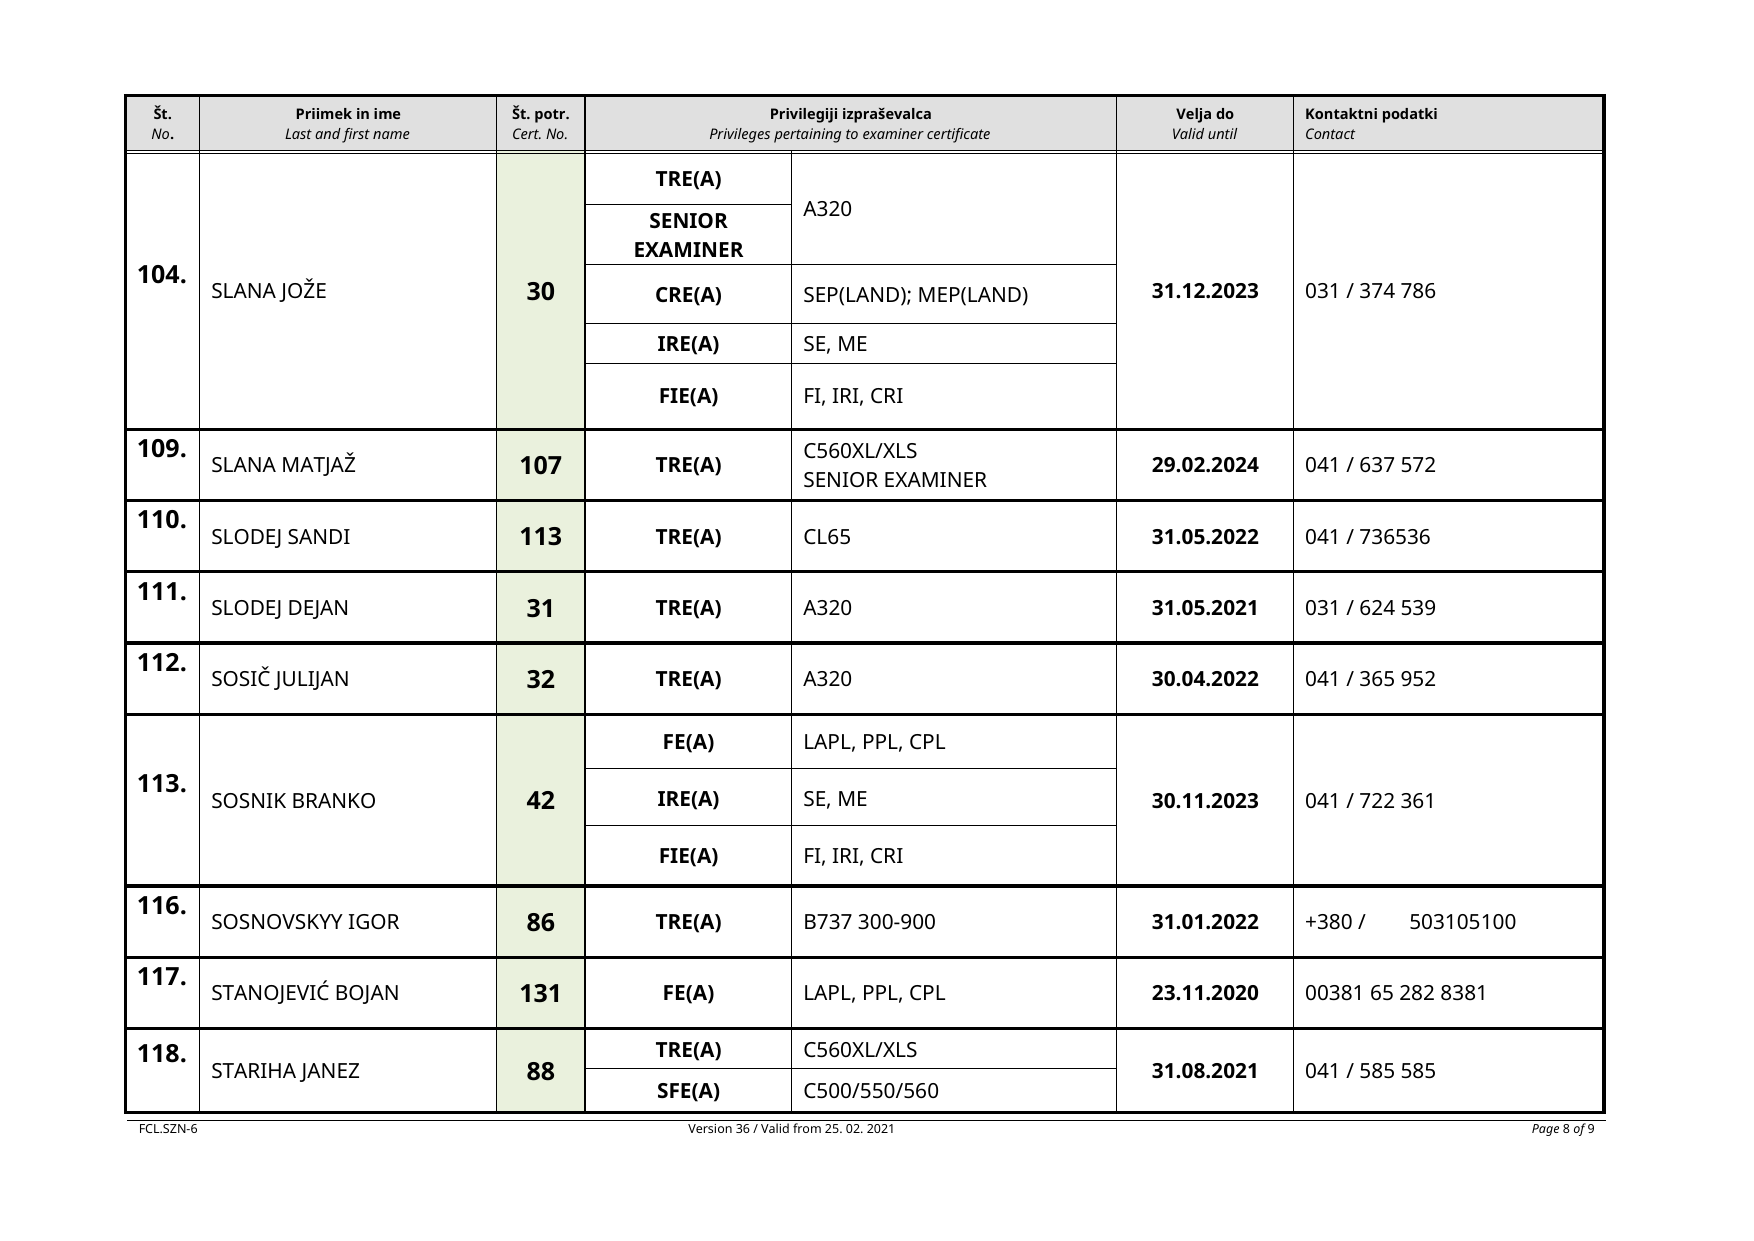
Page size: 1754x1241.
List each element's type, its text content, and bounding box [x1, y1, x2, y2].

table_cell FE(A) [586, 716, 791, 768]
table_cell SLODEJ SANDI [200, 502, 496, 570]
table_cell SE, ME [792, 324, 1116, 363]
table_header Priimek in ime Last and first name [200, 97, 496, 150]
table_cell 113 [497, 502, 584, 570]
table_cell LAPL, PPL, CPL [792, 959, 1116, 1027]
table_cell 31.12.2023 [1117, 154, 1293, 428]
table_cell [127, 154, 199, 428]
table_cell +380 / 503105100 [1294, 888, 1602, 956]
table_cell C560XL/XLS SENIOR EXAMINER [792, 431, 1116, 499]
table_cell 031 / 624 539 [1294, 573, 1602, 641]
table_cell TRE(A) [586, 154, 791, 203]
table_cell TRE(A) [586, 888, 791, 956]
table_cell STANOJEVIĆ BOJAN [200, 959, 496, 1027]
table_cell SOSNIK BRANKO [200, 716, 496, 884]
table_cell 31.08.2021 [1117, 1030, 1293, 1111]
table_cell 31.05.2021 [1117, 573, 1293, 641]
table_cell [127, 888, 199, 956]
table_cell SLODEJ DEJAN [200, 573, 496, 641]
table_cell SFE(A) [586, 1069, 791, 1111]
table_cell FI, IRI, CRI [792, 364, 1116, 428]
table_cell 31.01.2022 [1117, 888, 1293, 956]
table_cell 42 [497, 716, 584, 884]
table_cell STARIHA JANEZ [200, 1030, 496, 1111]
table_cell [127, 959, 199, 1027]
table_cell A320 [792, 154, 1116, 263]
table_cell 00381 65 282 8381 [1294, 959, 1602, 1027]
table_header Velja do Valid until [1117, 97, 1293, 150]
table_header Št. potr. Cert. No. [497, 97, 584, 150]
table_cell 041 / 585 585 [1294, 1030, 1602, 1111]
table_header Privilegiji izpraševalca Privileges pertaining to examiner certificate [586, 97, 1116, 150]
table_cell FE(A) [586, 959, 791, 1027]
table_cell 86 [497, 888, 584, 956]
table_cell 107 [497, 431, 584, 499]
table_cell IRE(A) [586, 769, 791, 825]
table_cell TRE(A) [586, 573, 791, 641]
table_cell 041 / 722 361 [1294, 716, 1602, 884]
table_cell A320 [792, 573, 1116, 641]
table_cell 30.04.2022 [1117, 645, 1293, 713]
table_cell [127, 502, 199, 570]
table_cell 32 [497, 645, 584, 713]
table_cell 041 / 637 572 [1294, 431, 1602, 499]
table_cell FI, IRI, CRI [792, 826, 1116, 884]
table_cell 23.11.2020 [1117, 959, 1293, 1027]
table_cell 30 [497, 154, 584, 428]
table_cell SLANA JOŽE [200, 154, 496, 428]
table_header Št. No. [127, 97, 199, 150]
table_cell A320 [792, 645, 1116, 713]
table_cell SE, ME [792, 769, 1116, 825]
table_cell SEP(LAND); MEP(LAND) [792, 265, 1116, 323]
table_cell CL65 [792, 502, 1116, 570]
table_cell 88 [497, 1030, 584, 1111]
table_header Kontaktni podatki Contact [1294, 97, 1602, 150]
table_cell 31 [497, 573, 584, 641]
table_cell SENIOR EXAMINER [586, 205, 791, 263]
table_cell SLANA MATJAŽ [200, 431, 496, 499]
table_cell SOSIČ JULIJAN [200, 645, 496, 713]
table_cell 041 / 736536 [1294, 502, 1602, 570]
table_cell [127, 573, 199, 641]
table_cell C560XL/XLS [792, 1030, 1116, 1068]
table_cell FIE(A) [586, 364, 791, 428]
table_cell LAPL, PPL, CPL [792, 716, 1116, 768]
table_cell 031 / 374 786 [1294, 154, 1602, 428]
table_cell TRE(A) [586, 645, 791, 713]
table_cell 041 / 365 952 [1294, 645, 1602, 713]
table_cell FIE(A) [586, 826, 791, 884]
table_cell [127, 716, 199, 884]
table_cell CRE(A) [586, 265, 791, 323]
table_cell TRE(A) [586, 502, 791, 570]
table_cell 31.05.2022 [1117, 502, 1293, 570]
table_cell [127, 645, 199, 713]
table_cell TRE(A) [586, 1030, 791, 1068]
table_cell C500/550/560 [792, 1069, 1116, 1111]
table_cell 131 [497, 959, 584, 1027]
table_cell TRE(A) [586, 431, 791, 499]
table_cell [127, 1030, 199, 1111]
table_cell B737 300-900 [792, 888, 1116, 956]
table_cell IRE(A) [586, 324, 791, 363]
table_cell SOSNOVSKYY IGOR [200, 888, 496, 956]
table_cell 29.02.2024 [1117, 431, 1293, 499]
table_cell [127, 431, 199, 499]
table_cell 30.11.2023 [1117, 716, 1293, 884]
